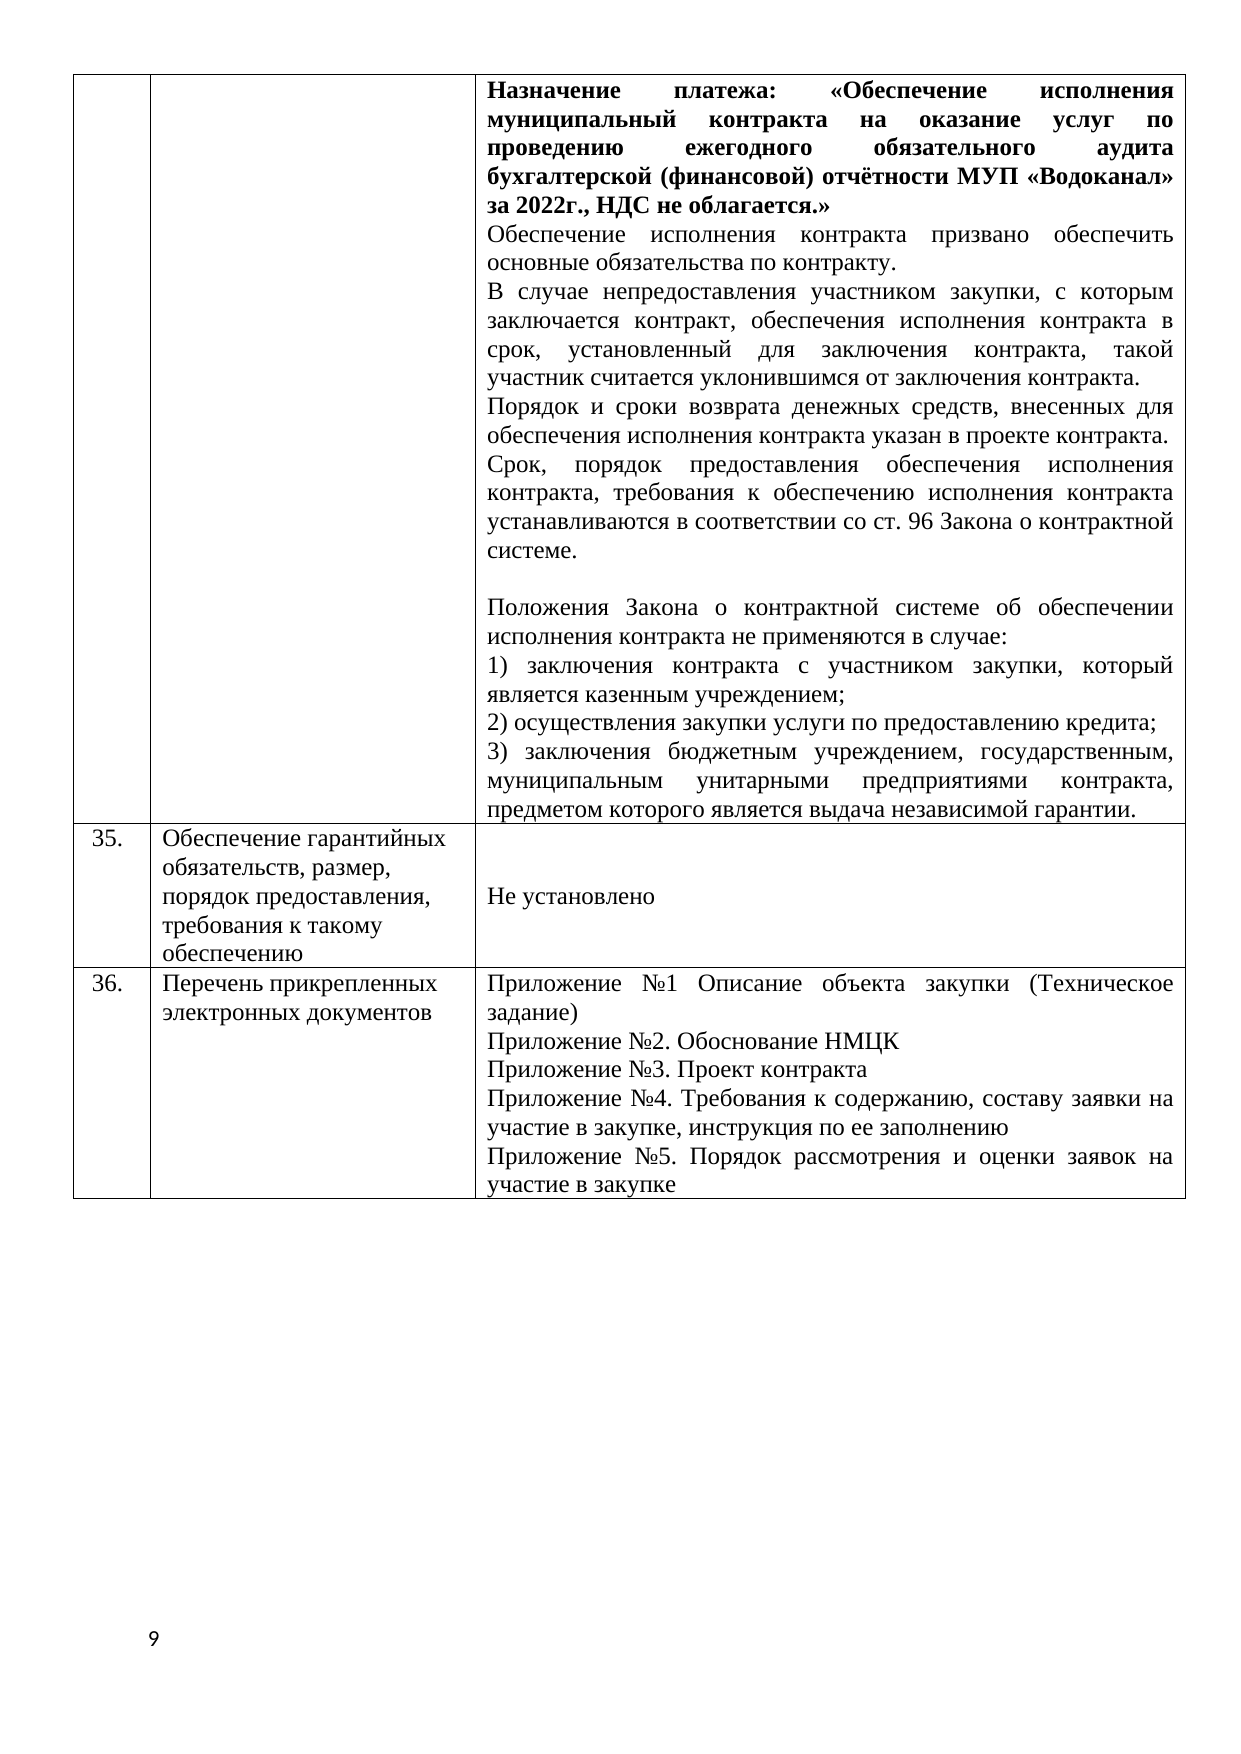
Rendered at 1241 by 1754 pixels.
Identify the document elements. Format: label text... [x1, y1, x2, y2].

table_cell Приложение №1 Описание объекта закупки (Техническое задание) Приложение №2. Обоснование НМЦК Приложение №3. Проект контракта Приложение №4. Требования к содержанию, составу заявки на участие в закупке, инструкция по ее заполнению Приложение №5. Порядок рассмотрения и оценки заявок на участие в закупке [476, 968, 1185, 1198]
table_cell [74, 75, 150, 822]
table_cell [476, 75, 1185, 822]
table_cell [74, 968, 150, 1198]
table_cell Обеспечение гарантийных обязательств, размер, порядок предоставления, требования к такому обеспечению [151, 824, 475, 967]
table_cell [151, 75, 475, 822]
table_cell Перечень прикрепленных электронных документов [151, 968, 475, 1198]
table_cell [74, 824, 150, 967]
table_cell Не установлено [476, 824, 1185, 967]
